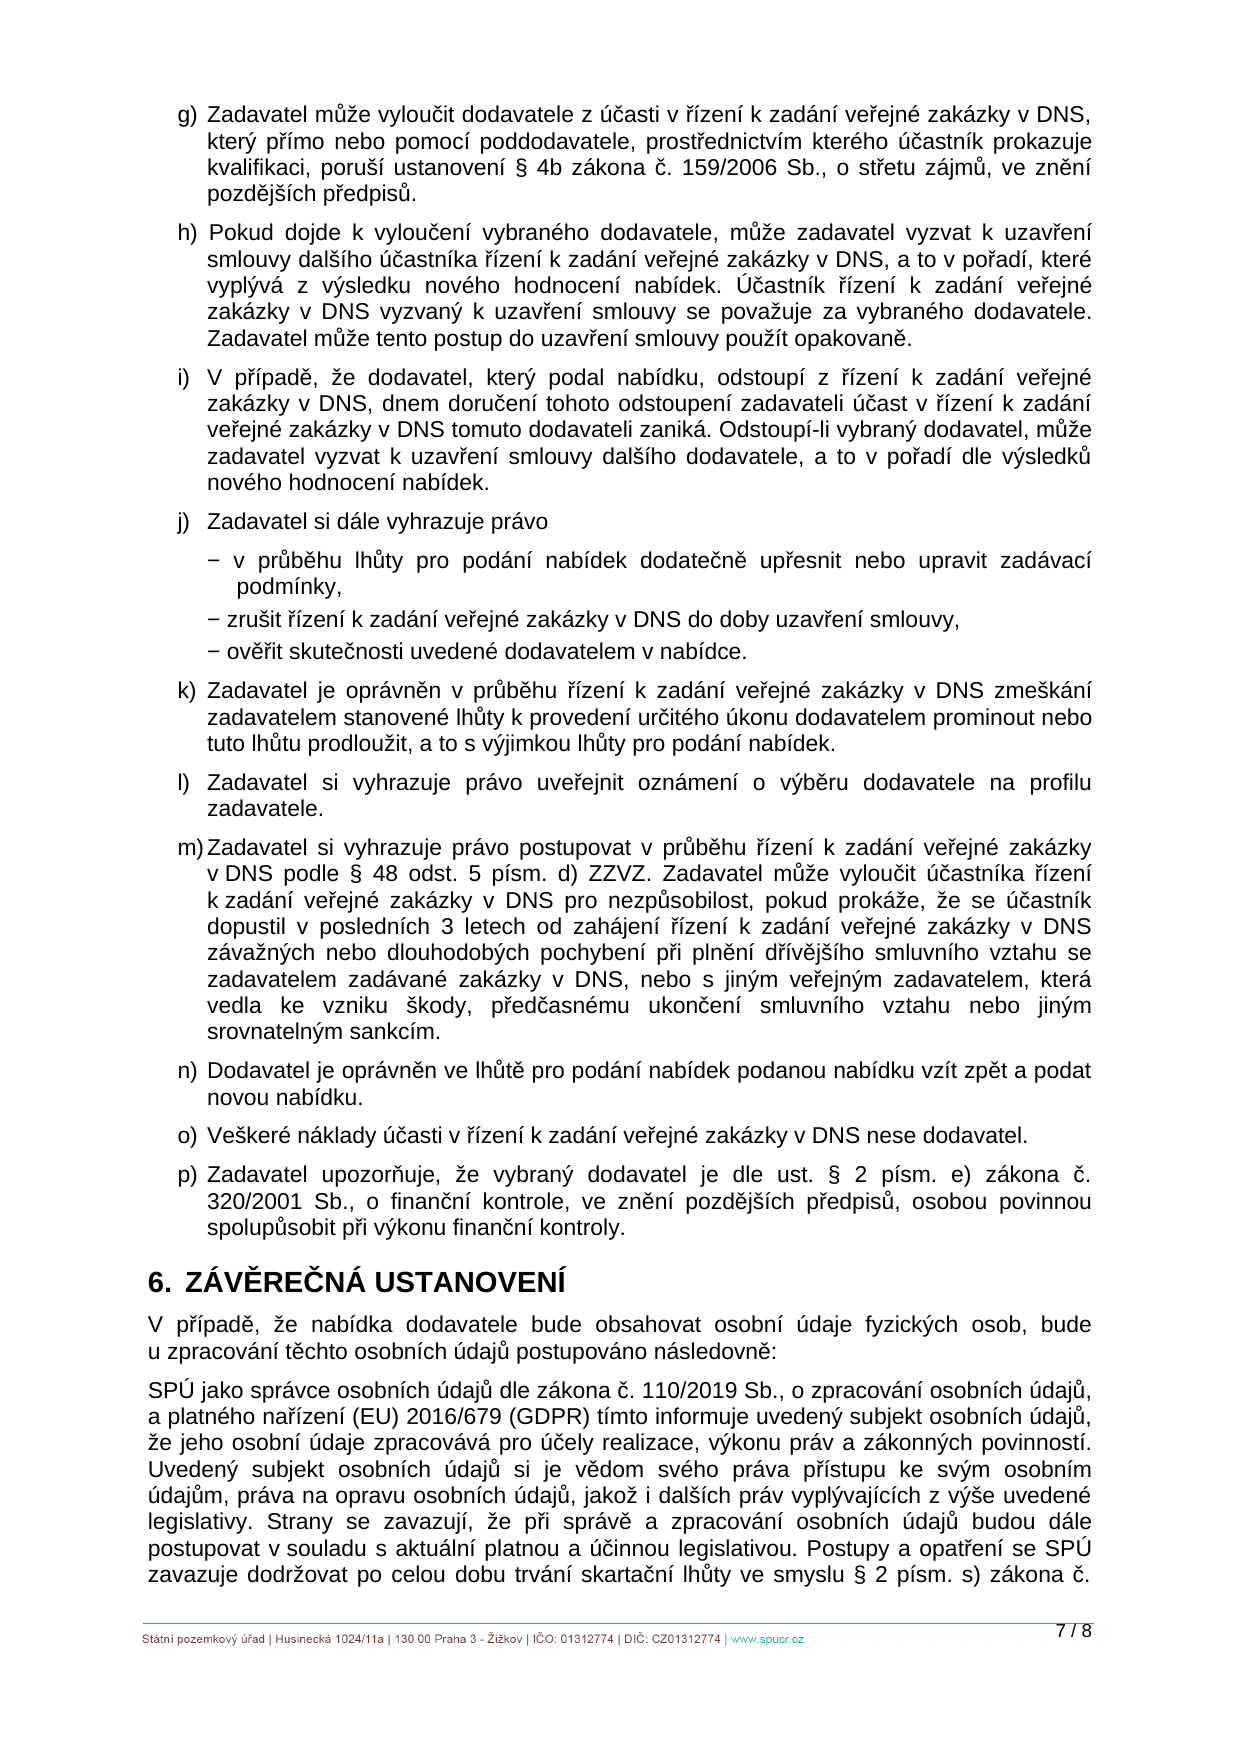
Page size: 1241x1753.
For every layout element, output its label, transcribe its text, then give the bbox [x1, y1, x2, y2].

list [148, 1377, 1092, 1587]
text m) Zadavatel si vyhrazuje právo postupovat v průběhu řízení k zadání veřejné zakázky v DNS podle § 48 odst. 5 písm. d) ZZVZ. Zadavatel může vyloučit účastníka řízení k zadání veřejné zakázky v DNS pro nezpůsobilost, pokud prokáže, že se účastník dopustil v posledních 3 letech od zahájení řízení k zadání veřejné zakázky v DNS závažných nebo dlouhodobých pochybení při plnění dřívějšího smluvního vztahu se zadavatelem zadávané zakázky v DNS, nebo s jiným veřejným zadavatelem, která vedla ke vzniku škody, předčasnému ukončení smluvního vztahu nebo jiným srovnatelným sankcím. [177, 834, 1092, 1045]
text i) V případě, že dodavatel, který podal nabídku, odstoupí z řízení k zadání veřejné zakázky v DNS, dnem doručení tohoto odstoupení zadavateli účast v řízení k zadání veřejné zakázky v DNS tomuto dodavateli zaniká. Odstoupí-li vybraný dodavatel, může zadavatel vyzvat k uzavření smlouvy dalšího dodavatele, a to v pořadí dle výsledků nového hodnocení nabídek. [177, 363, 1092, 495]
text k) Zadavatel je oprávněn v průběhu řízení k zadání veřejné zakázky v DNS zmeškání zadavatelem stanovené lhůty k provedení určitého úkonu dodavatelem prominout nebo tuto lhůtu prodloužit, a to s výjimkou lhůty pro podání nabídek. [177, 677, 1092, 756]
text n) Dodavatel je oprávněn ve lhůtě pro podání nabídek podanou nabídku vzít zpět a podat novou nabídku. [177, 1057, 1092, 1110]
picture [124, 1620, 1116, 1649]
text j) Zadavatel si dále vyhrazuje právo [177, 508, 1092, 534]
text − zrušit řízení k zadání veřejné zakázky v DNS do doby uzavření smlouvy, [207, 606, 1092, 632]
text p) Zadavatel upozorňuje, že vybraný dodavatel je dle ust. § 2 písm. e) zákona č. 320/2001 Sb., o finanční kontrole, ve znění pozdějších předpisů, osobou povinnou spolupůsobit při výkonu finanční kontroly. [177, 1161, 1092, 1240]
text o) Veškeré náklady účasti v řízení k zadání veřejné zakázky v DNS nese dodavatel. [177, 1122, 1092, 1149]
subtitle ZÁVĚREČNÁ USTANOVENÍ [148, 1265, 1092, 1299]
text l) Zadavatel si vyhrazuje právo uveřejnit oznámení o výběru dodavatele na profilu zadavatele. [177, 769, 1092, 821]
text − v průběhu lhůty pro podání nabídek dodatečně upřesnit nebo upravit zadávací podmínky, [207, 547, 1092, 599]
list V případě, že nabídka dodavatele bude obsahovat osobní údaje fyzických osob, bude u zpracování těchto osobních údajů postupováno následovně: [148, 1311, 1092, 1364]
text − ověřit skutečnosti uvedené dodavatelem v nabídce. [207, 638, 1092, 664]
text g) Zadavatel může vyloučit dodavatele z účasti v řízení k zadání veřejné zakázky v DNS, který přímo nebo pomocí poddodavatele, prostřednictvím kterého účastník prokazuje kvalifikaci, poruší ustanovení § 4b zákona č. 159/2006 Sb., o střetu zájmů, ve znění pozdějších předpisů. [177, 101, 1092, 207]
text h) Pokud dojde k vyloučení vybraného dodavatele, může zadavatel vyzvat k uzavření smlouvy dalšího účastníka řízení k zadání veřejné zakázky v DNS, a to v pořadí, které vyplývá z výsledku nového hodnocení nabídek. Účastník řízení k zadání veřejné zakázky v DNS vyzvaný k uzavření smlouvy se považuje za vybraného dodavatele. Zadavatel může tento postup do uzavření smlouvy použít opakovaně. [177, 219, 1092, 351]
